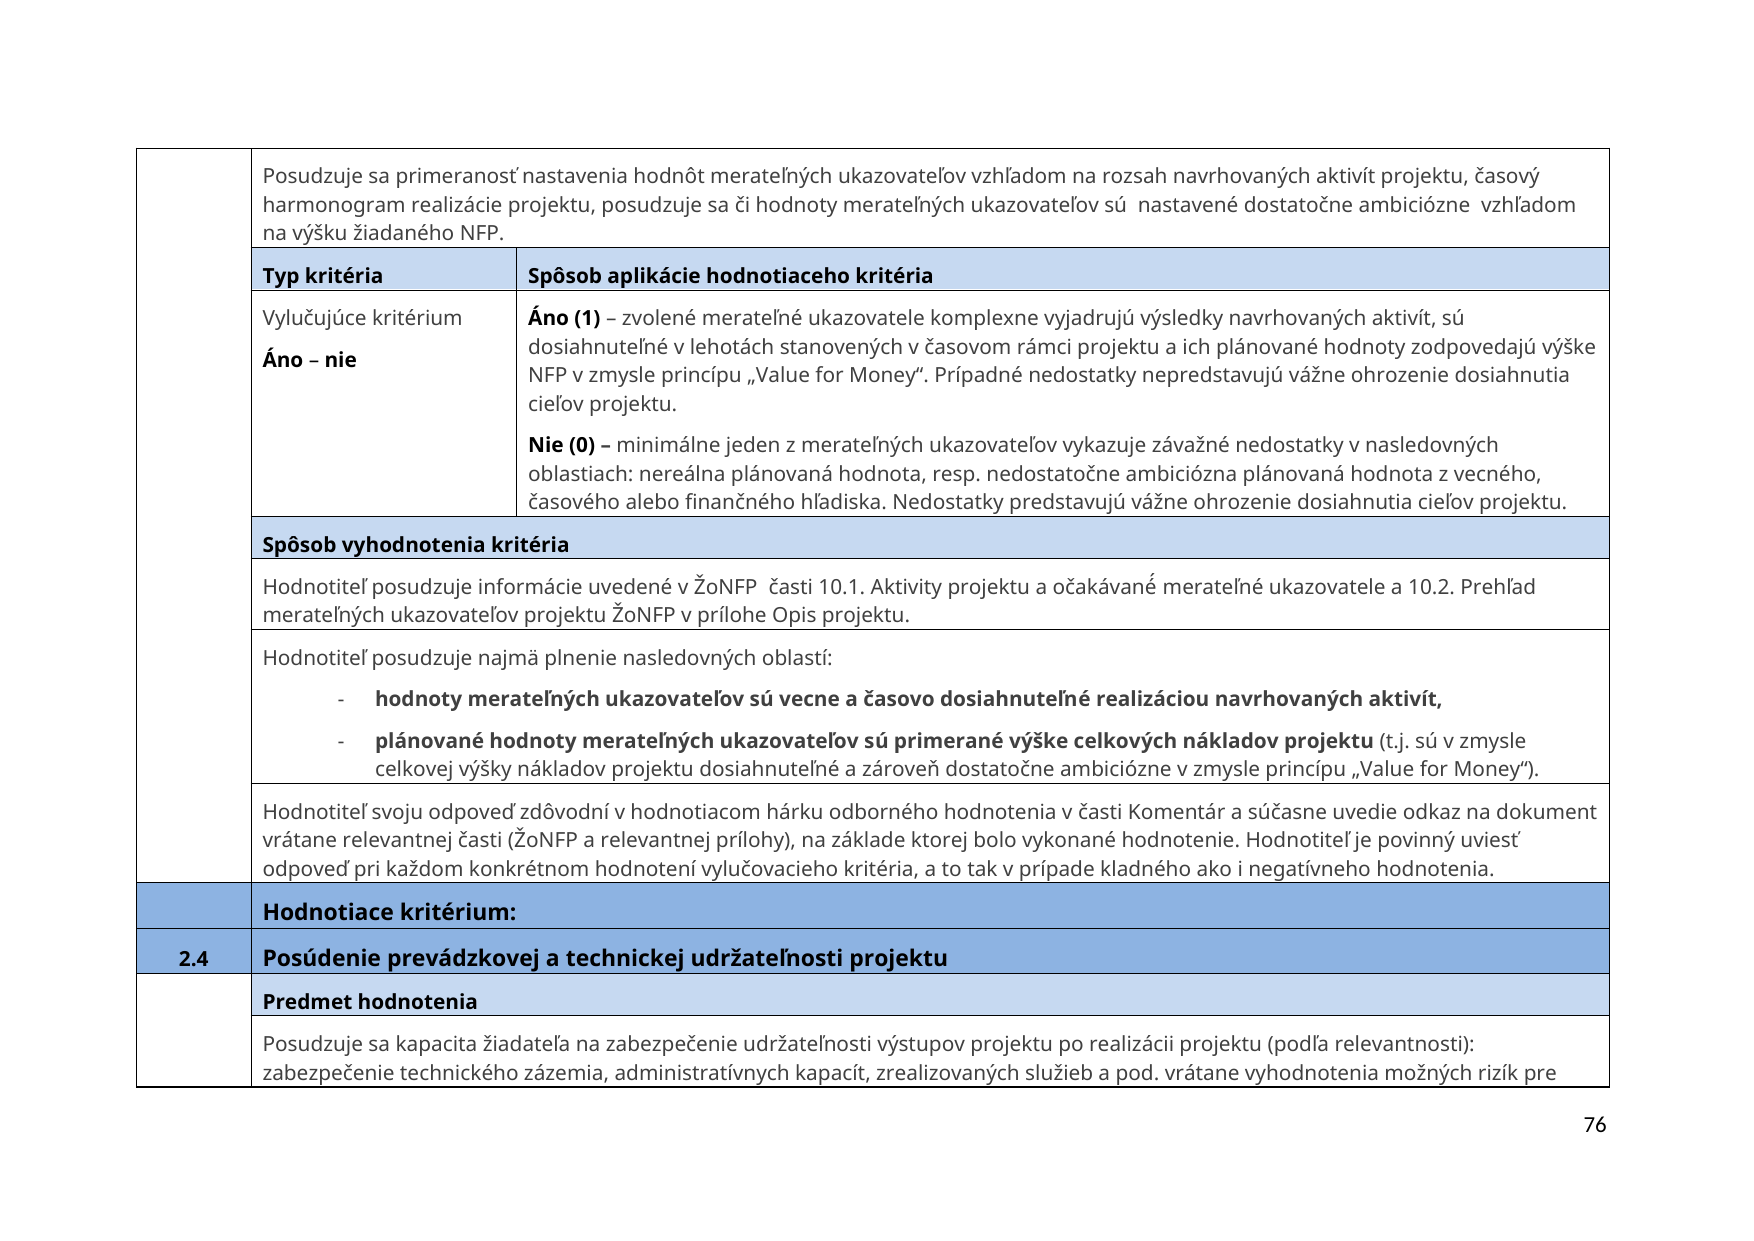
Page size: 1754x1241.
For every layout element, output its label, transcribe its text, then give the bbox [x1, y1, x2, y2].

table_cell Typ kritéria [252, 248, 516, 289]
table_cell Hodnotiteľ posudzuje najmä plnenie nasledovných oblastí: hodnoty merateľných ukazovateľov sú vecne a časovo dosiahnuteľné realizáciou navrhovaných aktivít, plánované hodnoty merateľných ukazovateľov sú primerané výške celkových nákladov projektu (t.j. sú v zmysle celkovej výšky nákladov projektu dosiahnuteľné a zároveň dostatočne ambiciózne v zmysle princípu „Value for Money“). [252, 630, 1609, 783]
table_cell Áno (1) – zvolené merateľné ukazovatele komplexne vyjadrujú výsledky navrhovaných aktivít, sú dosiahnuteľné v lehotách stanovených v časovom rámci projektu a ich plánované hodnoty zodpovedajú výške NFP v zmysle princípu „Value for Money“. Prípadné nedostatky nepredstavujú vážne ohrozenie dosiahnutia cieľov projektu. Nie (0) – minimálne jeden z merateľných ukazovateľov vykazuje závažné nedostatky v nasledovných oblastiach: nereálna plánovaná hodnota, resp. nedostatočne ambiciózna plánovaná hodnota z vecného, časového alebo finančného hľadiska. Nedostatky predstavujú vážne ohrozenie dosiahnutia cieľov projektu. [517, 291, 1609, 516]
table_cell Hodnotiteľ posudzuje informácie uvedené v ŽoNFP časti 10.1. Aktivity projektu a očakávané́ merateľné ukazovatele a 10.2. Prehľad merateľných ukazovateľov projektu ŽoNFP v prílohe Opis projektu. [252, 559, 1609, 629]
table_cell 2.4 [137, 929, 251, 973]
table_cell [252, 1016, 1609, 1086]
table_cell [137, 883, 251, 928]
table_cell Predmet hodnotenia [252, 974, 1609, 1015]
table_cell Spôsob vyhodnotenia kritéria [252, 517, 1609, 558]
table_cell [137, 149, 251, 882]
table_cell Hodnotiteľ svoju odpoveď zdôvodní v hodnotiacom hárku odborného hodnotenia v časti Komentár a súčasne uvedie odkaz na dokument vrátane relevantnej časti (ŽoNFP a relevantnej prílohy), na základe ktorej bolo vykonané hodnotenie. Hodnotiteľ je povinný uviesť odpoveď pri každom konkrétnom hodnotení vylučovacieho kritéria, a to tak v prípade kladného ako i negatívneho hodnotenia. [252, 784, 1609, 882]
table_cell Posúdenie prevádzkovej a technickej udržateľnosti projektu [252, 929, 1609, 973]
table_cell Spôsob aplikácie hodnotiaceho kritéria [517, 248, 1609, 289]
table_cell Hodnotiace kritérium: [252, 883, 1609, 928]
table_cell Vylučujúce kritérium Áno – nie [252, 291, 516, 516]
table_cell Posudzuje sa primeranosť nastavenia hodnôt merateľných ukazovateľov vzhľadom na rozsah navrhovaných aktivít projektu, časový harmonogram realizácie projektu, posudzuje sa či hodnoty merateľných ukazovateľov sú nastavené dostatočne ambiciózne vzhľadom na výšku žiadaného NFP. [252, 149, 1609, 247]
table_cell [137, 974, 251, 1086]
